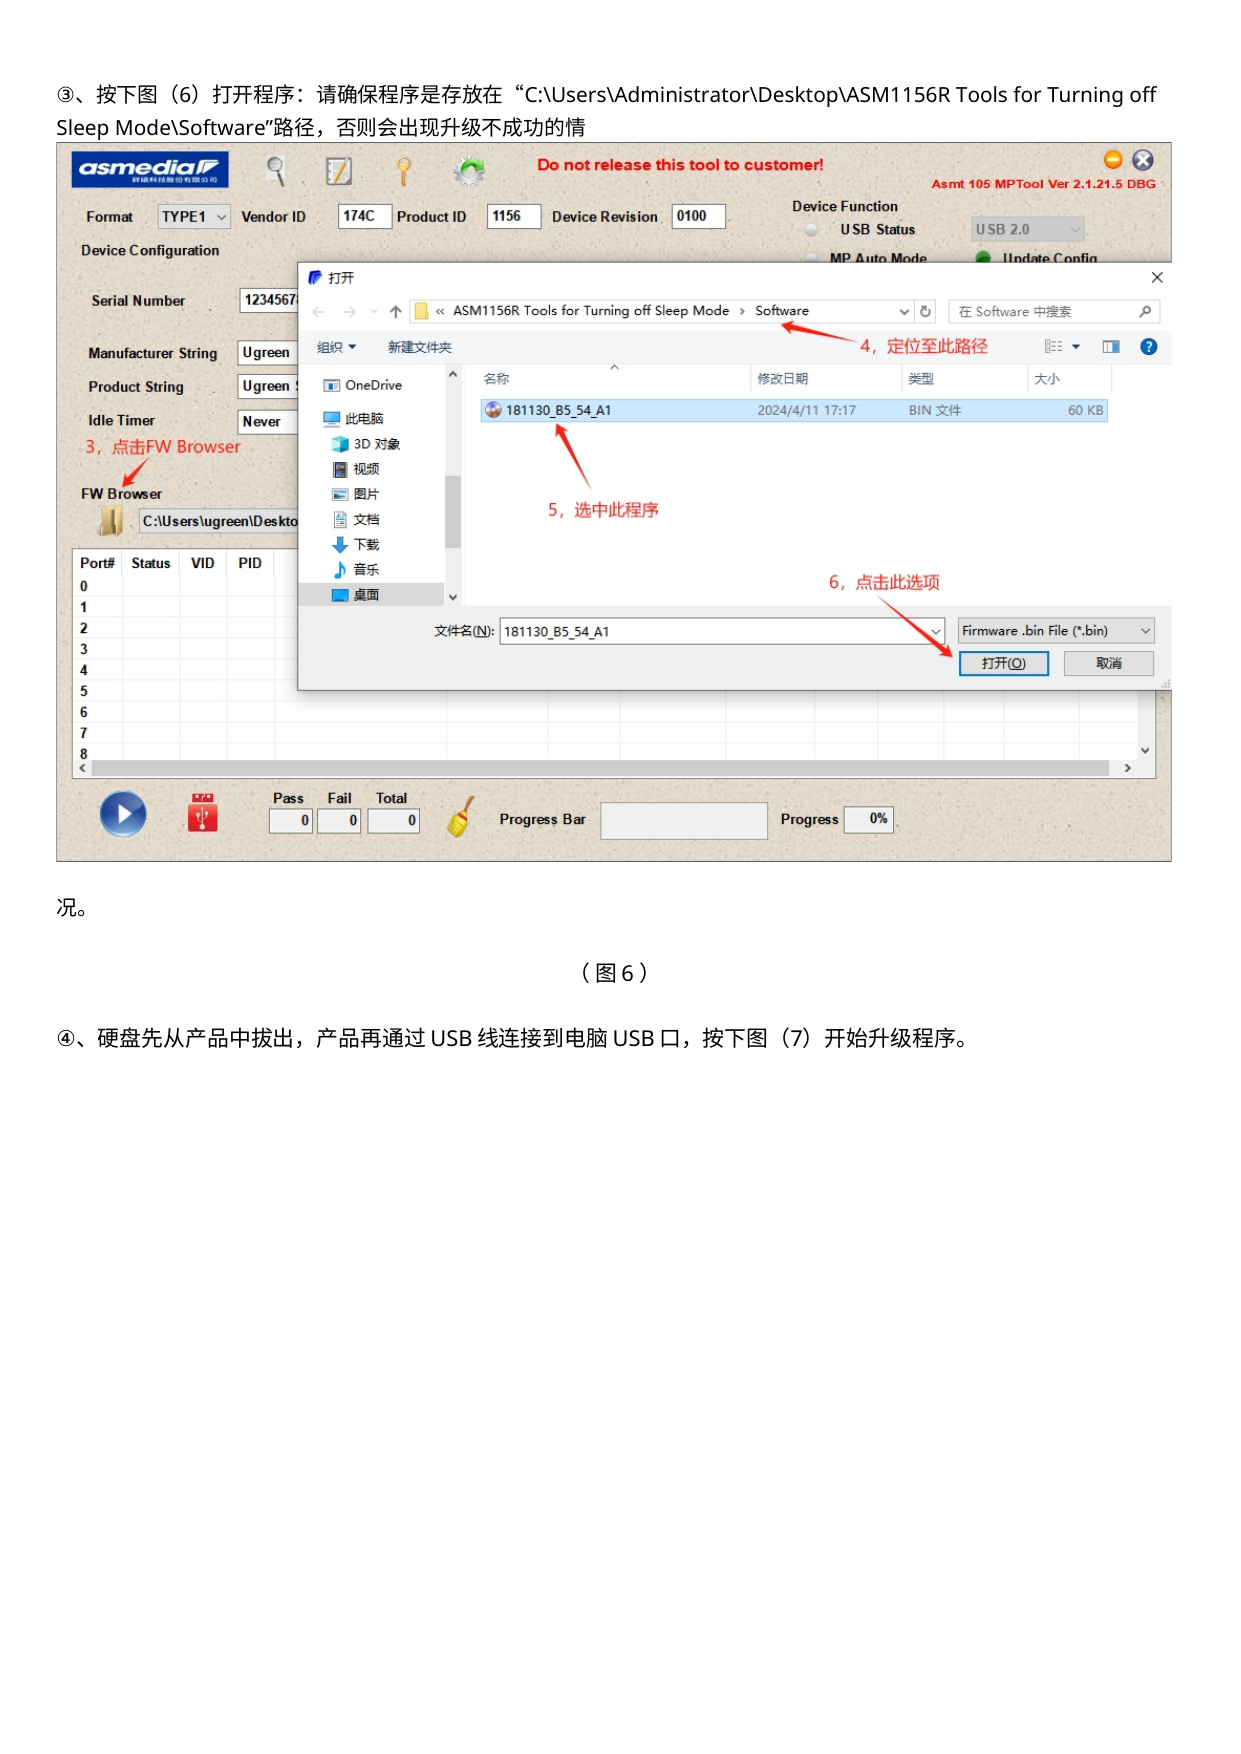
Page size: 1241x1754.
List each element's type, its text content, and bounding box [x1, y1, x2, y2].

picture [56, 142, 1172, 862]
list （ 图6 ） [56, 955, 1173, 988]
list ④、硬盘先从产品中拔出，产品再通过USB线连接到电脑USB口，按下图（7）开始升级程序。 [56, 1020, 1173, 1053]
